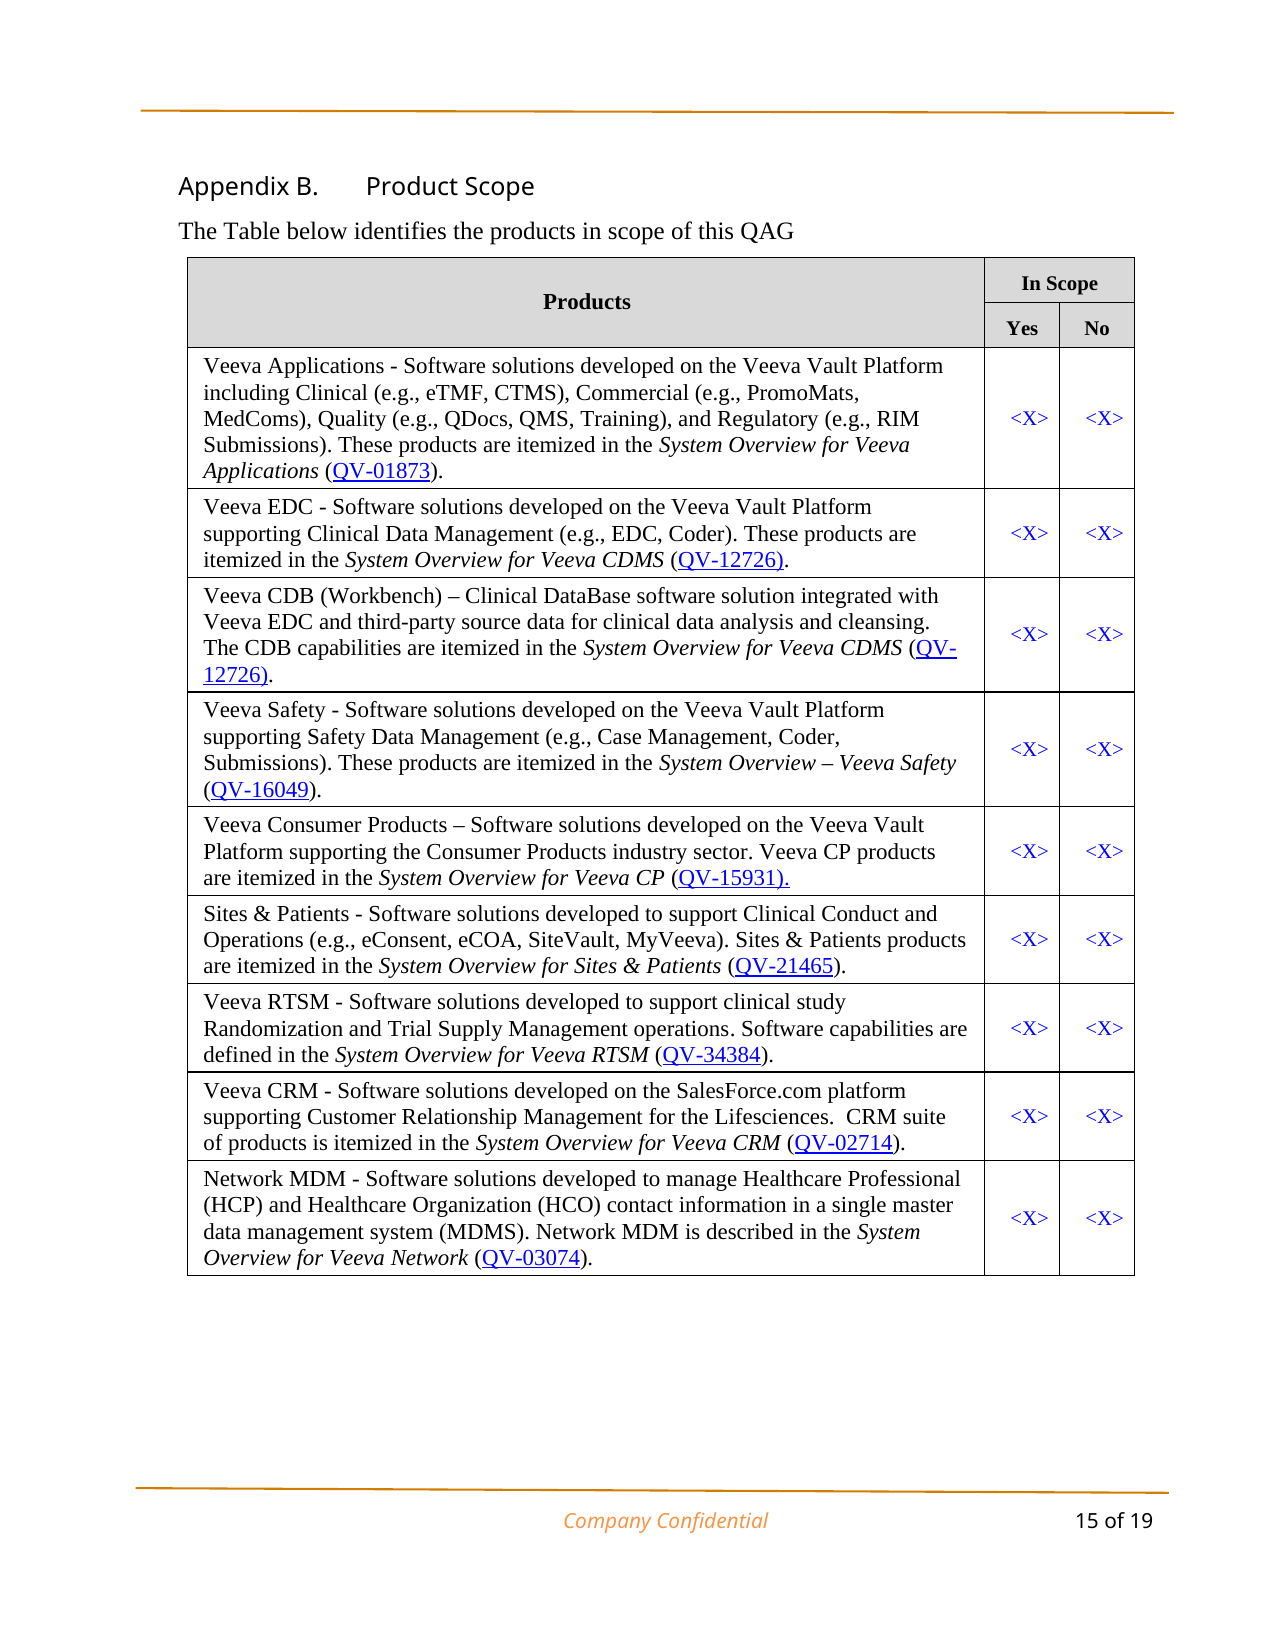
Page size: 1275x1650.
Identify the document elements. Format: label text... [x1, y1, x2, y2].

table_cell Sites & Patients - Software solutions developed to support Clinical Conduct and Operations (e.g., eConsent, eCOA, SiteVault, MyVeeva). Sites & Patients products are itemized in the System Overview for Sites & Patients (QV-21465). [188, 896, 984, 983]
table_cell Yes [985, 303, 1059, 347]
table_cell <X> [1060, 578, 1134, 691]
table_cell <X> [1060, 348, 1134, 488]
table_cell Veeva Applications - Software solutions developed on the Veeva Vault Platform including Clinical (e.g., eTMF, CTMS), Commercial (e.g., PromoMats, MedComs), Quality (e.g., QDocs, QMS, Training), and Regulatory (e.g., RIM Submissions). These products are itemized in the System Overview for Veeva Applications (QV-01873). [188, 348, 984, 488]
table_cell <X> [985, 489, 1059, 577]
table_cell <X> [985, 807, 1059, 894]
table_cell <X> [1060, 896, 1134, 983]
table_cell <X> [1060, 693, 1134, 806]
table_cell <X> [1060, 984, 1134, 1071]
table_cell <X> [985, 1073, 1059, 1160]
table_cell <X> [985, 348, 1059, 488]
table_cell <X> [985, 984, 1059, 1071]
table_cell Veeva Safety - Software solutions developed on the Veeva Vault Platform supporting Safety Data Management (e.g., Case Management, Coder, Submissions). These products are itemized in the System Overview – Veeva Safety (QV-16049). [188, 693, 984, 806]
table_cell <X> [1060, 489, 1134, 577]
table_cell <X> [985, 693, 1059, 806]
table_cell <X> [1060, 1073, 1134, 1160]
table_cell <X> [985, 1161, 1059, 1275]
table_cell <X> [985, 896, 1059, 983]
text The Table below identifies the products in scope of this QAG [178, 215, 1162, 244]
table_cell <X> [985, 578, 1059, 691]
table_header In Scope [985, 258, 1134, 302]
table_header Products [188, 258, 984, 347]
table_cell <X> [1060, 807, 1134, 894]
table_cell <X> [1060, 1161, 1134, 1275]
table_cell Veeva CRM - Software solutions developed on the SalesForce.com platform supporting Customer Relationship Management for the Lifesciences. CRM suite of products is itemized in the System Overview for Veeva CRM (QV-02714). [188, 1073, 984, 1160]
table_cell Veeva Consumer Products – Software solutions developed on the Veeva Vault Platform supporting the Consumer Products industry sector. Veeva CP products are itemized in the System Overview for Veeva CP (QV-15931). [188, 807, 984, 894]
text Product Scope [178, 169, 1162, 203]
table_cell Veeva CDB (Workbench) – Clinical DataBase software solution integrated with Veeva EDC and third-party source data for clinical data analysis and cleansing. The CDB capabilities are itemized in the System Overview for Veeva CDMS (QV-12726). [188, 578, 984, 691]
table_cell Network MDM - Software solutions developed to manage Healthcare Professional (HCP) and Healthcare Organization (HCO) contact information in a single master data management system (MDMS). Network MDM is described in the System Overview for Veeva Network (QV-03074). [188, 1161, 984, 1275]
table_cell No [1060, 303, 1134, 347]
table_cell Veeva EDC - Software solutions developed on the Veeva Vault Platform supporting Clinical Data Management (e.g., EDC, Coder). These products are itemized in the System Overview for Veeva CDMS (QV-12726). [188, 489, 984, 577]
table_cell Veeva RTSM - Software solutions developed to support clinical study Randomization and Trial Supply Management operations. Software capabilities are defined in the System Overview for Veeva RTSM (QV-34384). [188, 984, 984, 1071]
